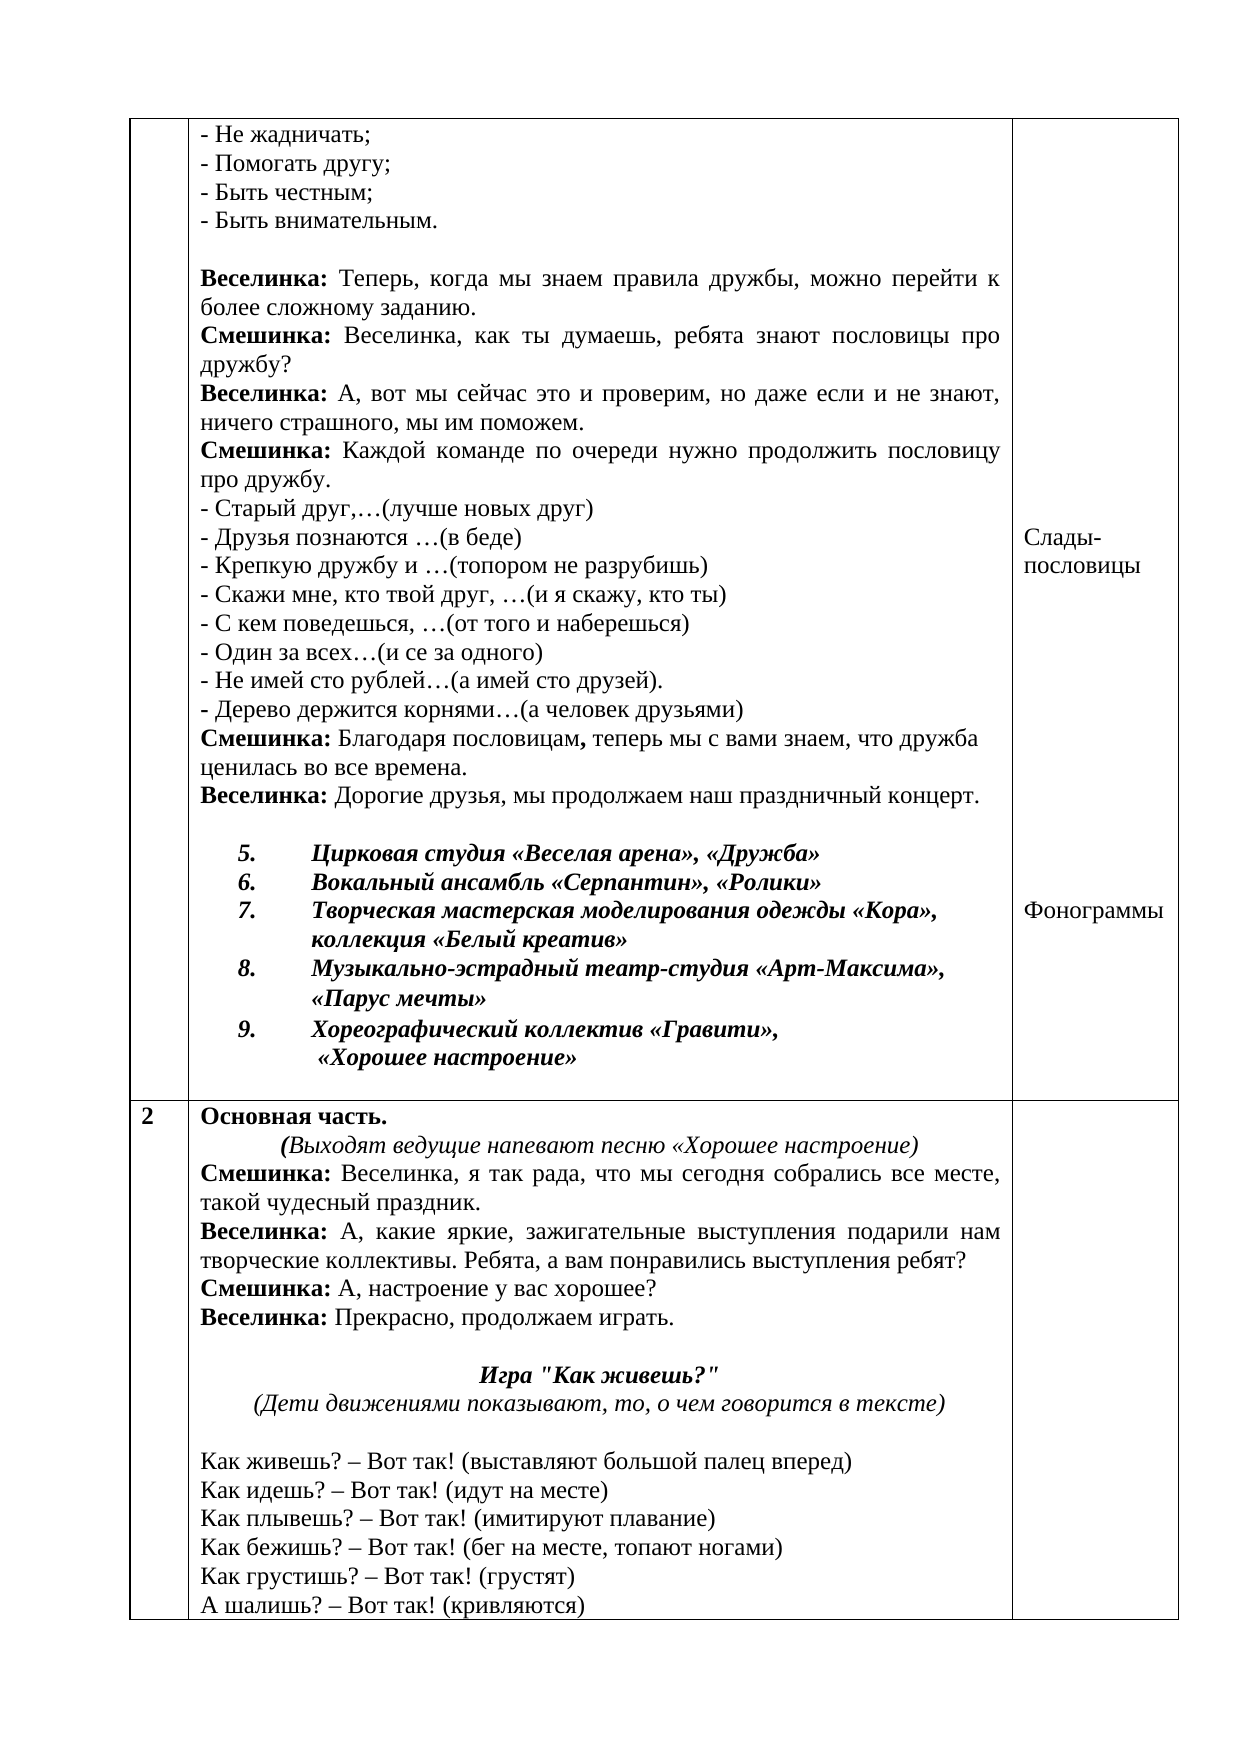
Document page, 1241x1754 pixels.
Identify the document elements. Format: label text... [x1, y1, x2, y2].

table_cell 1 [131, 119, 188, 1100]
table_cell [189, 119, 1012, 1100]
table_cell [1013, 1101, 1178, 1618]
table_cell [189, 1101, 1012, 1618]
table_cell 2 [131, 1101, 188, 1618]
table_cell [1013, 119, 1178, 1100]
